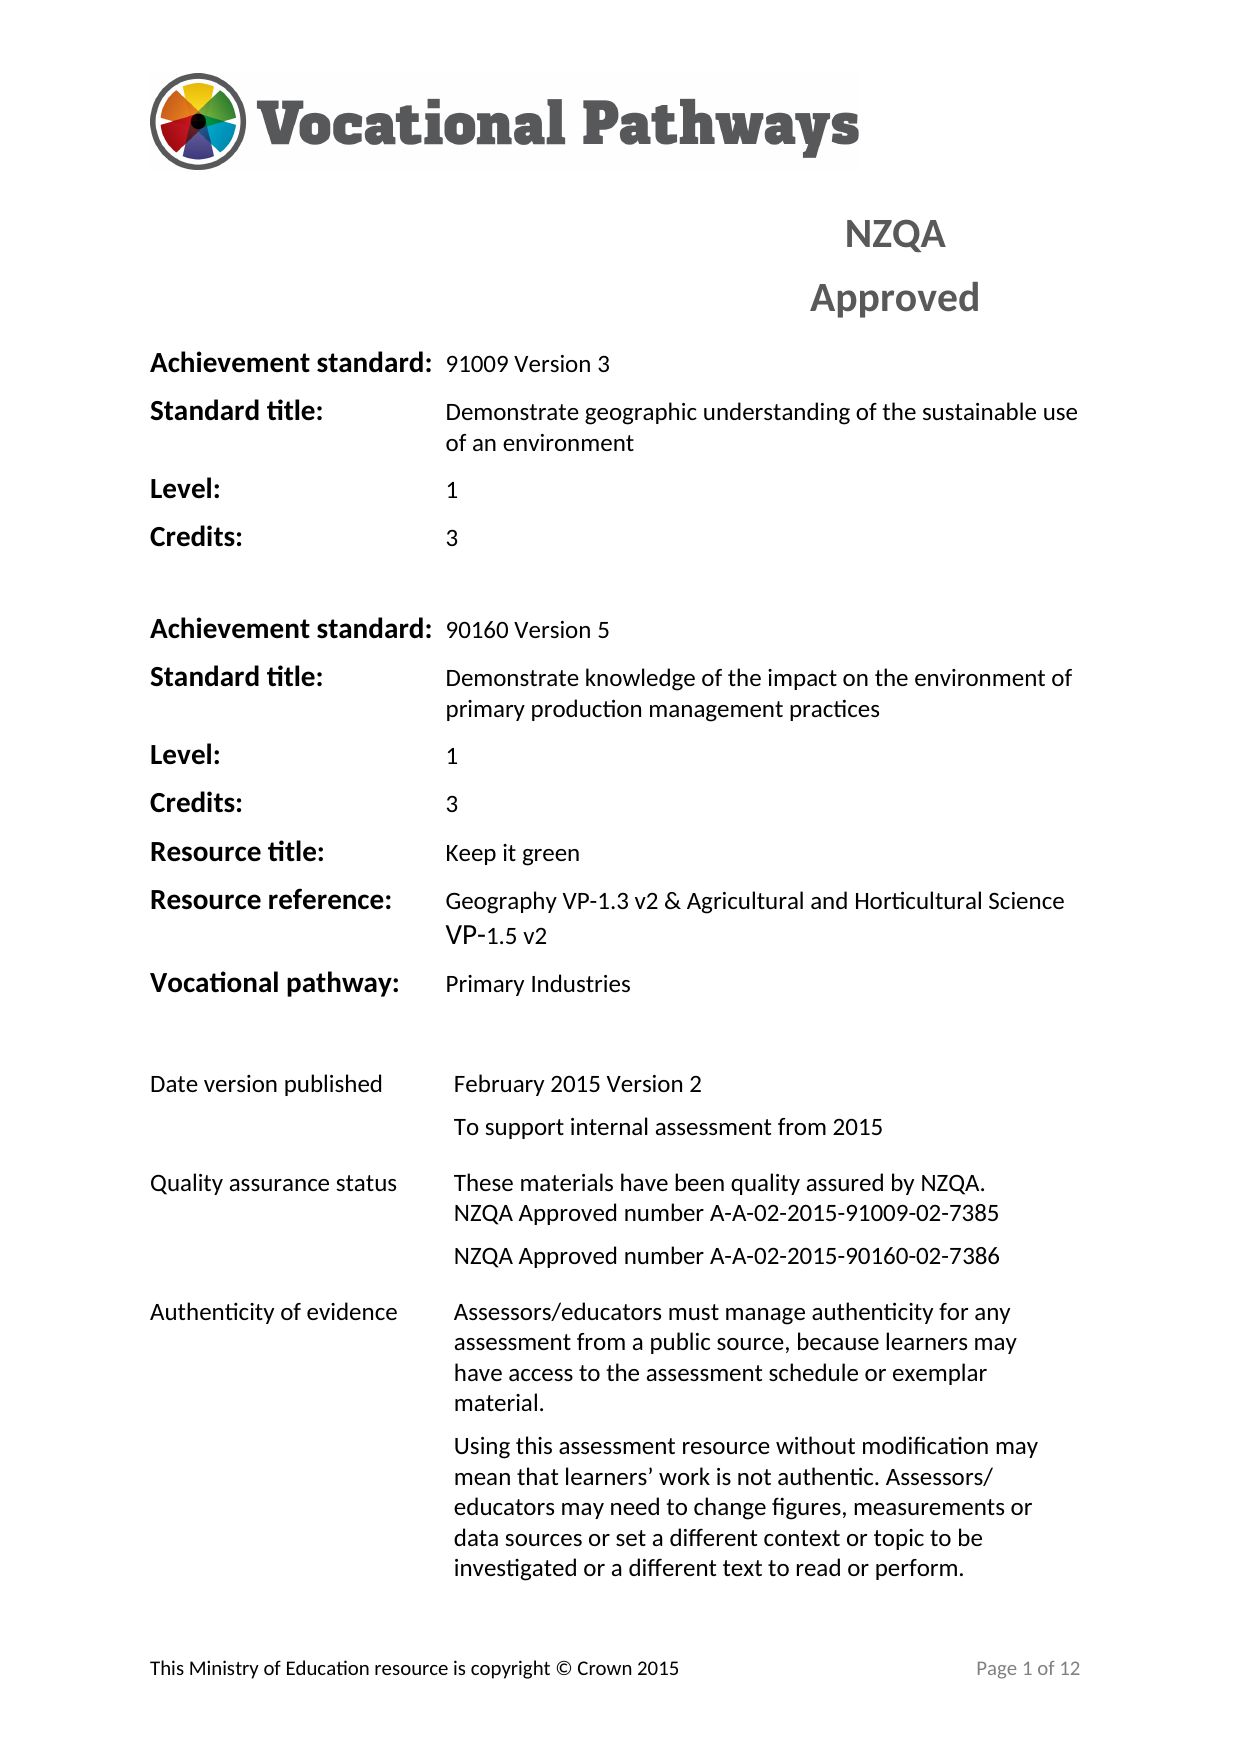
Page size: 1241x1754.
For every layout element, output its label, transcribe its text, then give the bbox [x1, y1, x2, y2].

text Resource reference: VP- [150, 881, 1090, 952]
text Standard title: [150, 392, 1090, 458]
text Credits: [150, 784, 1090, 820]
text Level: [150, 470, 1090, 506]
text Achievement standard: [150, 344, 1090, 379]
text Resource title: [150, 833, 1090, 868]
table_header February 2015 Version 2 To support internal assessment from 2015 [443, 1013, 1079, 1154]
text Level: [150, 736, 1090, 772]
text Vocational pathway: [150, 964, 1090, 1000]
table_header Date version published [139, 1013, 442, 1154]
table_cell Quality assurance status [139, 1154, 442, 1283]
text Achievement standard: [150, 610, 1090, 645]
text Standard title: [150, 658, 1090, 724]
picture [150, 73, 859, 170]
table_cell These materials have been quality assured by NZQA. NZQA Approved number A-A-02-2015-91009-02-7385 NZQA Approved number A-A-02-2015-90160-02-7386 [443, 1154, 1079, 1283]
text Credits: [150, 518, 1090, 554]
